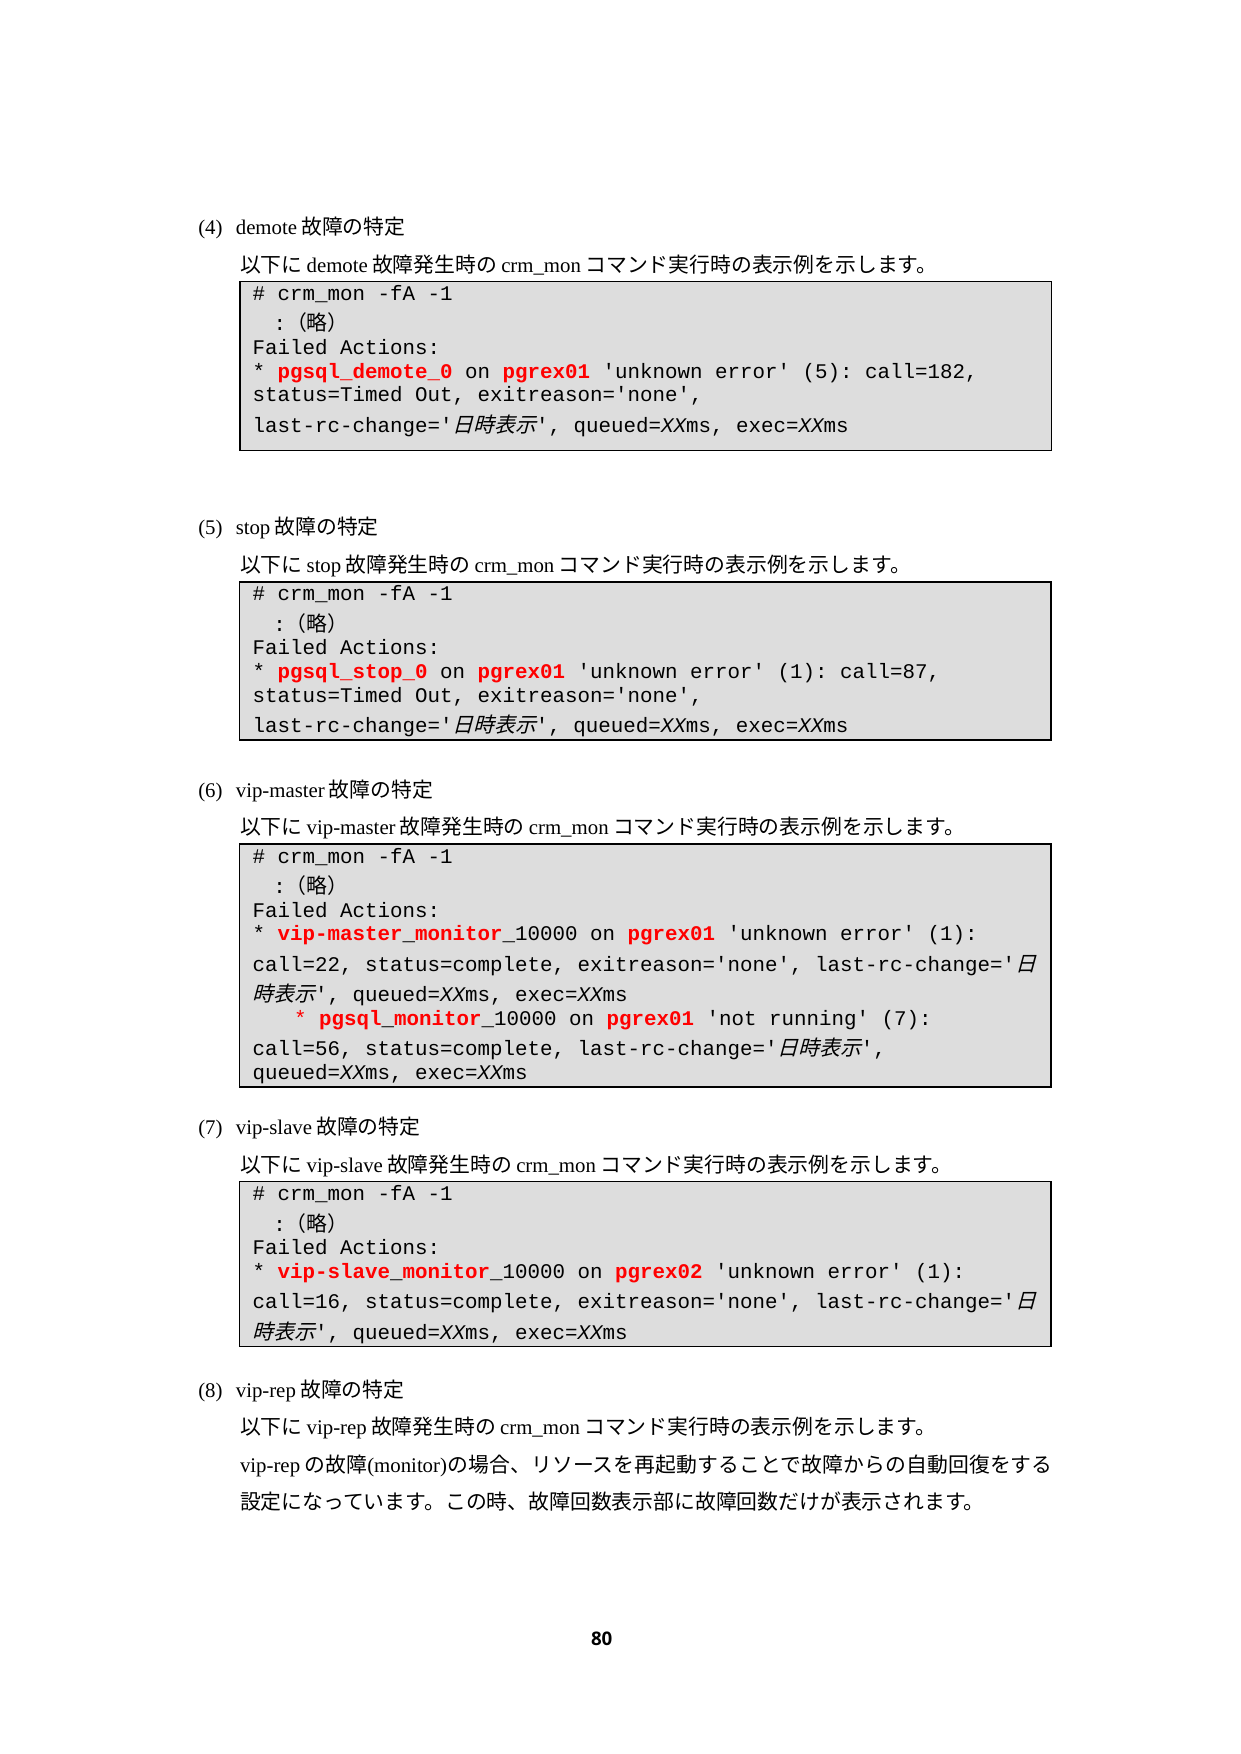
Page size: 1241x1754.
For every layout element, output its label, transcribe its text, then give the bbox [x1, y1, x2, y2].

list stop故障の特定 [198, 507, 1054, 544]
list vip-slave故障の特定 [198, 1107, 1054, 1144]
text 以下にdemote故障発生時のcrm_monコマンド実行時の表示例を示します。 [240, 244, 1054, 282]
text vip-repの故障(monitor)の場合、リソースを再起動することで故障からの自動回復をする設定になっています。この時、故障回数表示部に故障回数だけが表示されます。 [240, 1444, 1054, 1519]
list vip-master故障の特定 [198, 769, 1054, 807]
list demote故障の特定 [198, 207, 1054, 244]
text 以下にvip-slave故障発生時のcrm_monコマンド実行時の表示例を示します。 [240, 1144, 1054, 1182]
list vip-rep故障の特定 [198, 1369, 1054, 1407]
text 以下にvip-master故障発生時のcrm_monコマンド実行時の表示例を示します。 [240, 807, 1054, 844]
text 以下にvip-rep故障発生時のcrm_monコマンド実行時の表示例を示します。 [240, 1407, 1054, 1444]
text 以下にstop故障発生時のcrm_monコマンド実行時の表示例を示します。 [240, 544, 1054, 582]
